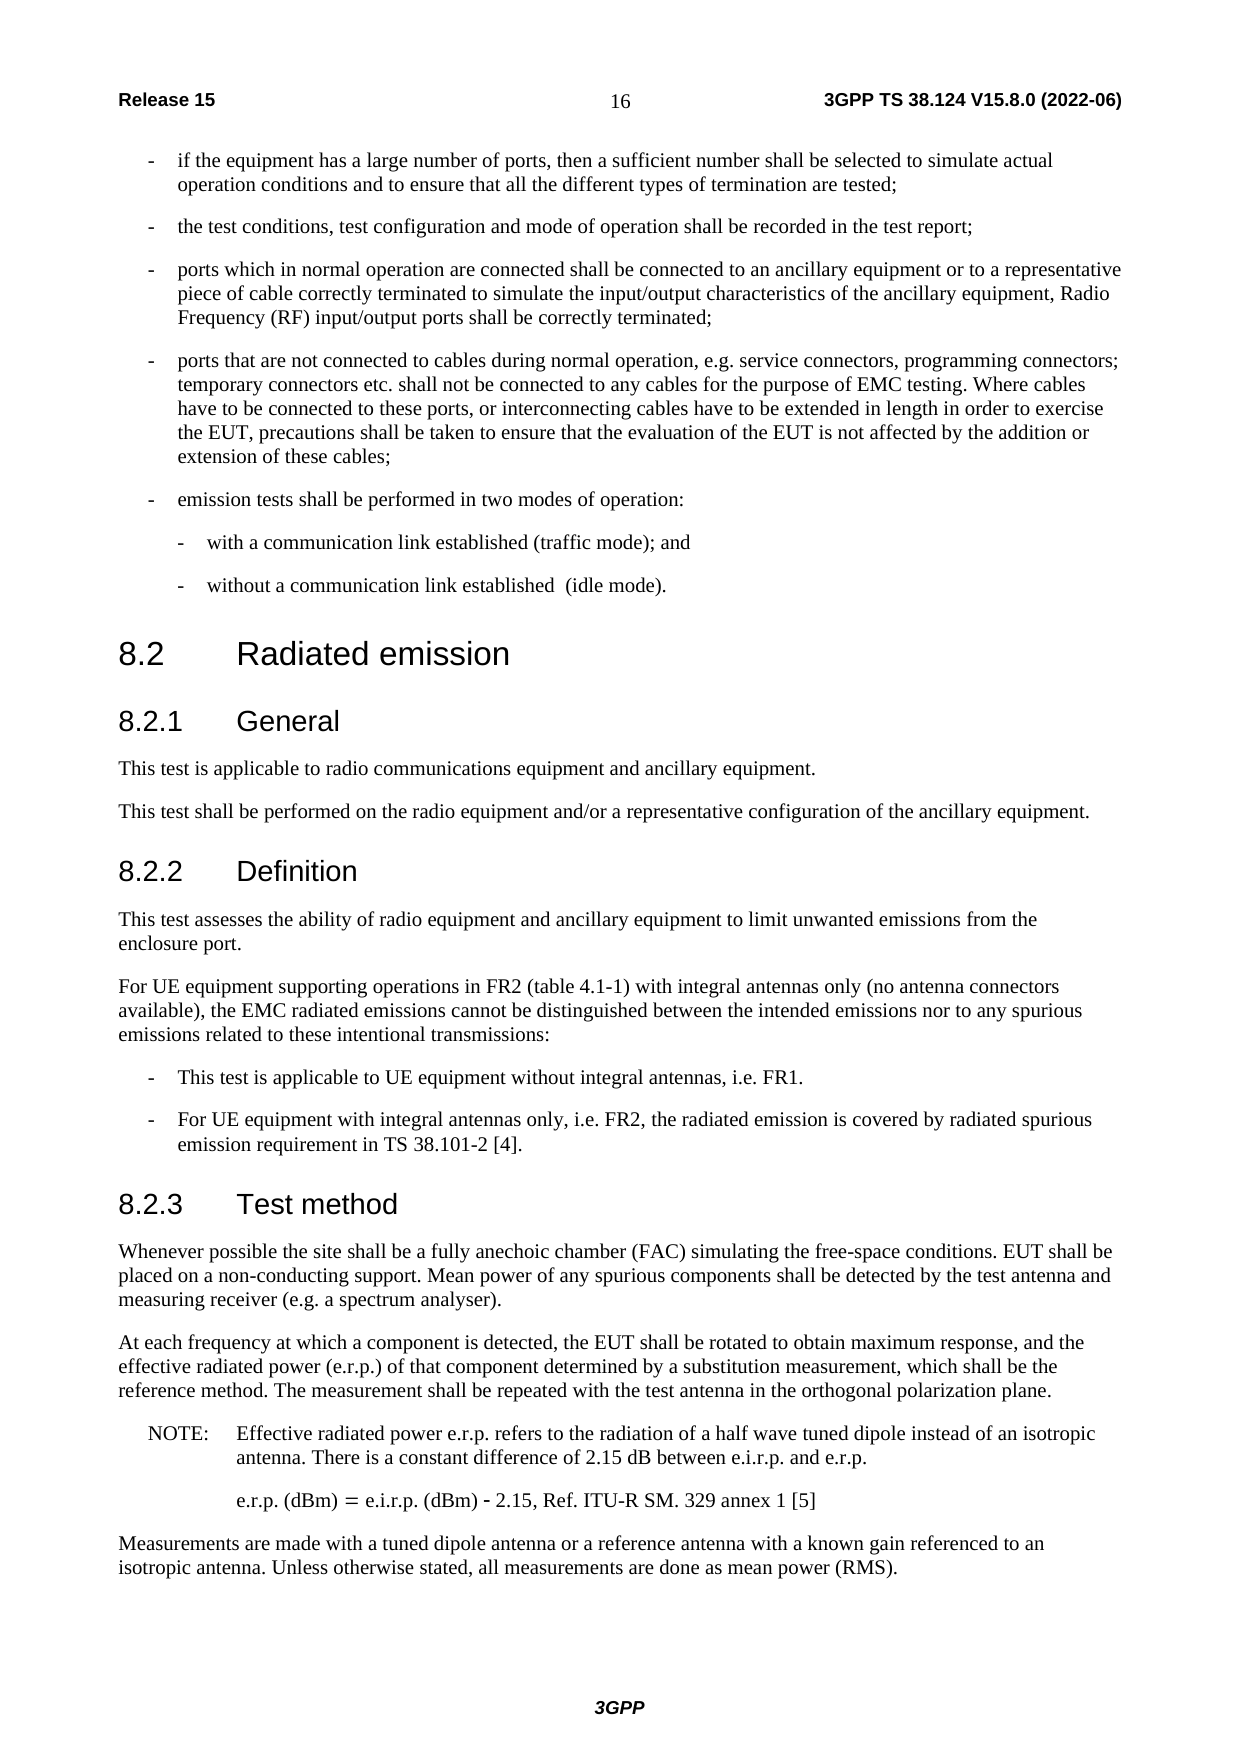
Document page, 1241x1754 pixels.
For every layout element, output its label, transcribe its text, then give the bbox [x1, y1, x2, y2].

text This test is applicable to radio communications equipment and ancillary equipment. [118, 756, 1121, 780]
text Whenever possible the site shall be a fully anechoic chamber (FAC) simulating the free-space conditions. EUT shall be placed on a non-conducting support. Mean power of any spurious components shall be detected by the test antenna and measuring receiver (e.g. a spectrum analyser). [118, 1239, 1122, 1311]
text e.r.p. (dBm)  e.i.r.p. (dBm)  2.15 , Ref. ITU-R SM. 329 annex 1 [5] [148, 1488, 1122, 1512]
text - with a communication link established (traffic mode); and [177, 530, 1122, 554]
text NOTE: Effective radiated power e.r.p. refers to the radiation of a half wave tuned dipole instead of an isotropic antenna. There is a constant difference of 2.15 dB between e.i.r.p. and e.r.p. [148, 1421, 1122, 1469]
text - ports which in normal operation are connected shall be connected to an ancillary equipment or to a representative piece of cable correctly terminated to simulate the input/output characteristics of the ancillary equipment, Radio Frequency (RF) input/output ports shall be correctly terminated; [148, 257, 1122, 329]
text This test shall be performed on the radio equipment and/or a representative configuration of the ancillary equipment. [118, 799, 1121, 823]
subtitle 8.2 Radiated emission [118, 634, 1122, 673]
text - For UE equipment with integral antennas only, i.e. FR2, the radiated emission is covered by radiated spurious emission requirement in TS 38.101-2 [4]. [148, 1107, 1122, 1156]
text - without a communication link established (idle mode). [177, 573, 1122, 597]
subtitle 8.2.3 Test method [118, 1187, 1122, 1220]
text This test assesses the ability of radio equipment and ancillary equipment to limit unwanted emissions from the enclosure port. [118, 907, 1121, 955]
text - the test conditions, test configuration and mode of operation shall be recorded in the test report; [148, 214, 1122, 238]
subtitle 8.2.1 General [118, 704, 1122, 738]
text - ports that are not connected to cables during normal operation, e.g. service connectors, programming connectors; temporary connectors etc. shall not be connected to any cables for the purpose of EMC testing. Where cables have to be connected to these ports, or interconnecting cables have to be extended in length in order to exercise the EUT, precautions shall be taken to ensure that the evaluation of the EUT is not affected by the addition or extension of these cables; [148, 348, 1122, 468]
text - This test is applicable to UE equipment without integral antennas, i.e. FR1. [148, 1064, 1122, 1089]
subtitle 8.2.2 Definition [118, 854, 1122, 888]
text - if the equipment has a large number of ports, then a sufficient number shall be selected to simulate actual operation conditions and to ensure that all the different types of termination are tested; [148, 147, 1122, 196]
text - emission tests shall be performed in two modes of operation: [148, 487, 1122, 511]
text At each frequency at which a component is detected, the EUT shall be rotated to obtain maximum response, and the effective radiated power (e.r.p.) of that component determined by a substitution measurement, which shall be the reference method. The measurement shall be repeated with the test antenna in the orthogonal polarization plane. [118, 1330, 1122, 1402]
text Measurements are made with a tuned dipole antenna or a reference antenna with a known gain referenced to an isotropic antenna. Unless otherwise stated, all measurements are done as mean power (RMS). [118, 1531, 1121, 1579]
text For UE equipment supporting operations in FR2 (table 4.1-1) with integral antennas only (no antenna connectors available), the EMC radiated emissions cannot be distinguished between the intended emissions nor to any spurious emissions related to these intentional transmissions: [118, 974, 1122, 1046]
